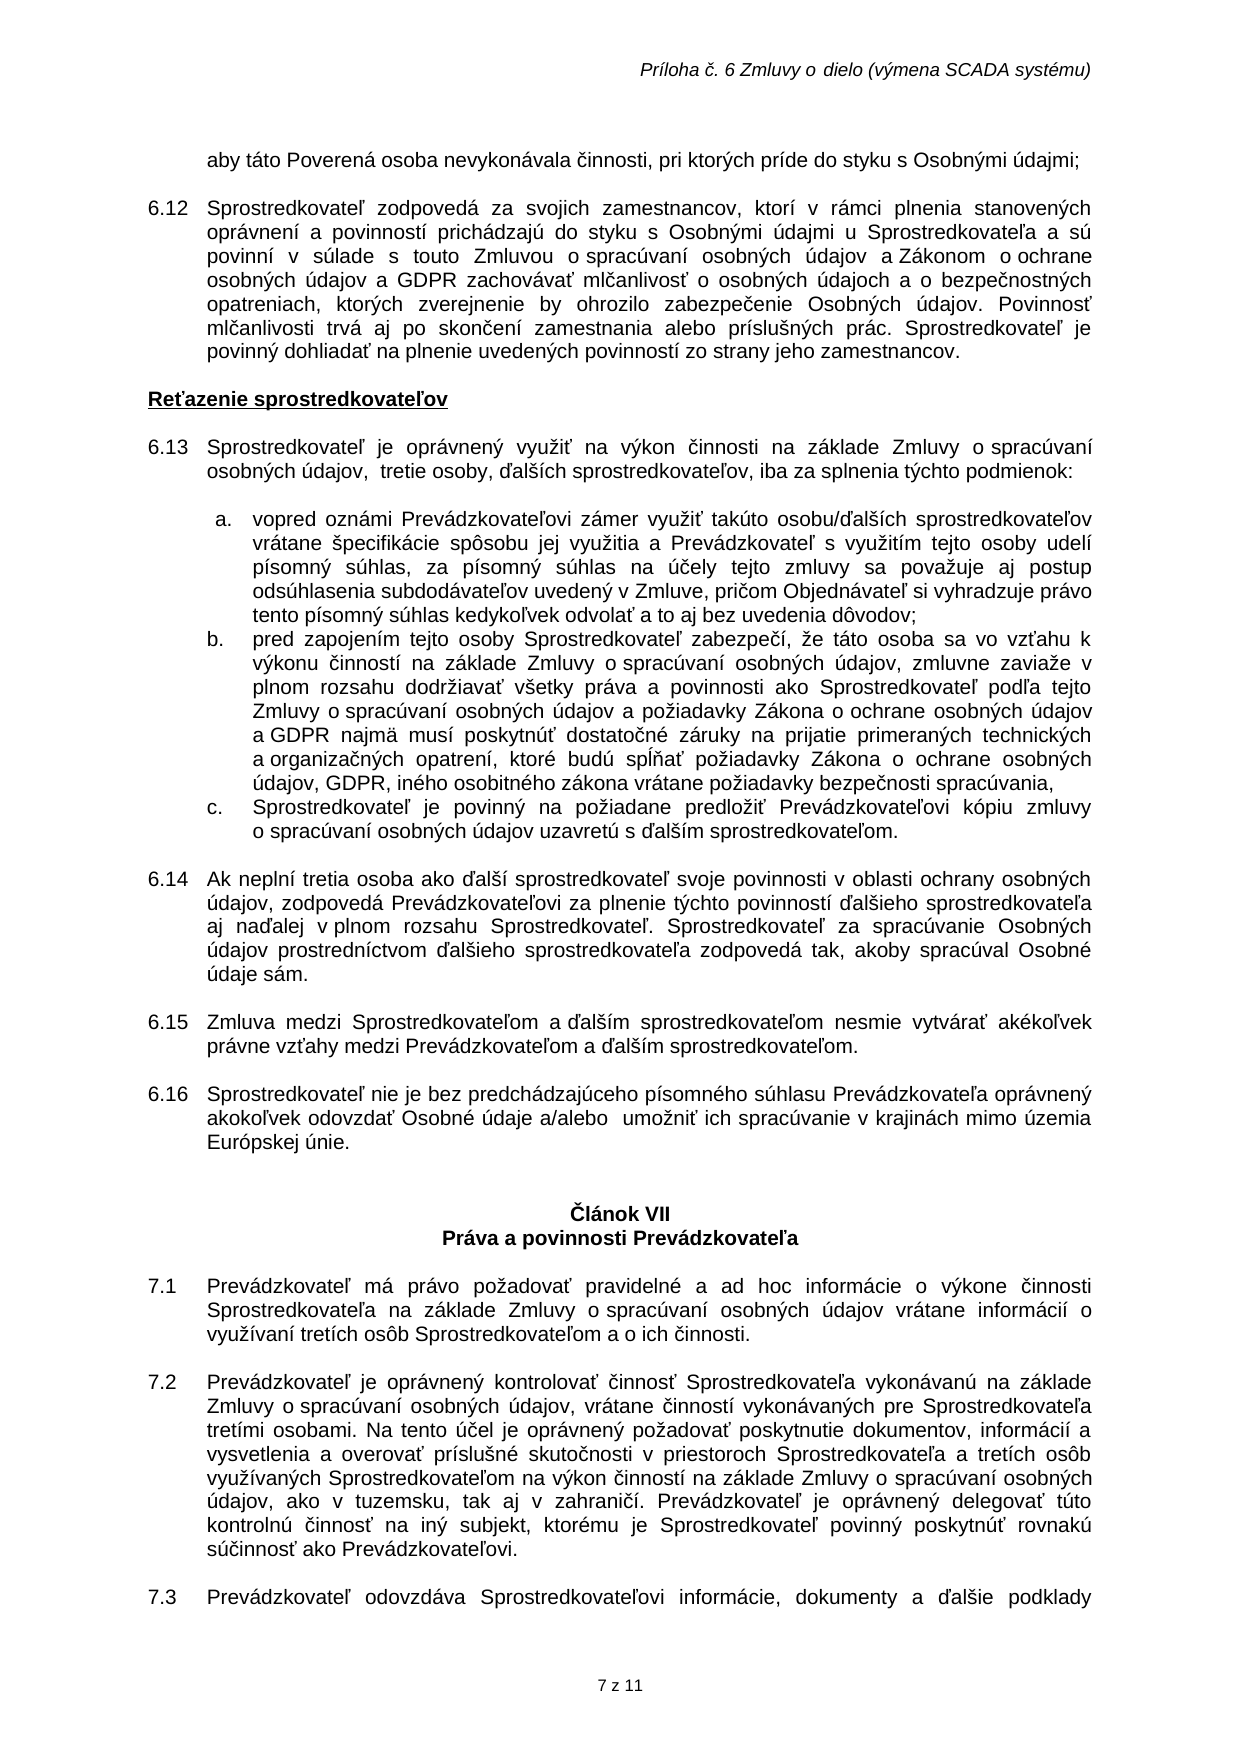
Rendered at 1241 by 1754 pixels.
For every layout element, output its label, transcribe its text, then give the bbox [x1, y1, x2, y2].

list Sprostredkovateľ zodpovedá za svojich zamestnancov, ktorí v rámci plnenia stanovených oprávnení a povinností prichádzajú do styku s Osobnými údajmi u Sprostredkovateľa a sú povinní v súlade s touto Zmluvou o spracúvaní osobných údajov a Zákonom o ochrane osobných údajov a GDPR zachovávať mlčanlivosť o osobných údajoch a o bezpečnostných opatreniach, ktorých zverejnenie by ohrozilo zabezpečenie Osobných údajov. Povinnosť mlčanlivosti trvá aj po skončení zamestnania alebo príslušných prác. Sprostredkovateľ je povinný dohliadať na plnenie uvedených povinností zo strany jeho zamestnancov. [148, 196, 1093, 363]
list vopred oznámi Prevádzkovateľovi zámer využiť takúto osobu/ďalších sprostredkovateľov vrátane špecifikácie spôsobu jej využitia a Prevádzkovateľ s využitím tejto osoby udelí písomný súhlas, za písomný súhlas na účely tejto zmluvy sa považuje aj postup odsúhlasenia subdodávateľov uvedený v Zmluve, pričom Objednávateľ si vyhradzuje právo tento písomný súhlas kedykoľvek odvolať a to aj bez uvedenia dôvodov; [215, 507, 1093, 627]
list pred zapojením tejto osoby Sprostredkovateľ zabezpečí, že táto osoba sa vo vzťahu k výkonu činností na základe Zmluvy o spracúvaní osobných údajov, zmluvne zaviaže v plnom rozsahu dodržiavať všetky práva a povinnosti ako Sprostredkovateľ podľa tejto Zmluvy o spracúvaní osobných údajov a požiadavky Zákona o ochrane osobných údajov a GDPR najmä musí poskytnúť dostatočné záruky na prijatie primeraných technických a organizačných opatrení, ktoré budú spĺňať požiadavky Zákona o ochrane osobných údajov, GDPR, iného osobitného zákona vrátane požiadavky bezpečnosti spracúvania, [207, 627, 1093, 794]
text Reťazenie sprostredkovateľov [148, 387, 1093, 411]
list Sprostredkovateľ nie je bez predchádzajúceho písomného súhlasu Prevádzkovateľa oprávnený akokoľvek odovzdať Osobné údaje a/alebo umožniť ich spracúvanie v krajinách mimo územia Európskej únie. [148, 1082, 1093, 1154]
list Zmluva medzi Sprostredkovateľom a ďalším sprostredkovateľom nesmie vytvárať akékoľvek právne vzťahy medzi Prevádzkovateľom a ďalším sprostredkovateľom. [148, 1010, 1093, 1058]
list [148, 148, 1093, 172]
text Práva a povinnosti Prevádzkovateľa [148, 1226, 1093, 1250]
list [148, 1585, 1093, 1609]
list Sprostredkovateľ je oprávnený využiť na výkon činnosti na základe Zmluvy o spracúvaní osobných údajov, tretie osoby, ďalších sprostredkovateľov, iba za splnenia týchto podmienok: [148, 435, 1093, 483]
list Prevádzkovateľ je oprávnený kontrolovať činnosť Sprostredkovateľa vykonávanú na základe Zmluvy o spracúvaní osobných údajov, vrátane činností vykonávaných pre Sprostredkovateľa tretími osobami. Na tento účel je oprávnený požadovať poskytnutie dokumentov, informácií a vysvetlenia a overovať príslušné skutočnosti v priestoroch Sprostredkovateľa a tretích osôb využívaných Sprostredkovateľom na výkon činností na základe Zmluvy o spracúvaní osobných údajov, ako v tuzemsku, tak aj v zahraničí. Prevádzkovateľ je oprávnený delegovať túto kontrolnú činnosť na iný subjekt, ktorému je Sprostredkovateľ povinný poskytnúť rovnakú súčinnosť ako Prevádzkovateľovi. [148, 1369, 1093, 1561]
list Ak neplní tretia osoba ako ďalší sprostredkovateľ svoje povinnosti v oblasti ochrany osobných údajov, zodpovedá Prevádzkovateľovi za plnenie týchto povinností ďalšieho sprostredkovateľa aj naďalej v plnom rozsahu Sprostredkovateľ. Sprostredkovateľ za spracúvanie Osobných údajov prostredníctvom ďalšieho sprostredkovateľa zodpovedá tak, akoby spracúval Osobné údaje sám. [148, 866, 1093, 986]
text Článok VII [148, 1202, 1093, 1226]
list Sprostredkovateľ je povinný na požiadane predložiť Prevádzkovateľovi kópiu zmluvy o spracúvaní osobných údajov uzavretú s ďalším sprostredkovateľom. [207, 794, 1093, 842]
list Prevádzkovateľ má právo požadovať pravidelné a ad hoc informácie o výkone činnosti Sprostredkovateľa na základe Zmluvy o spracúvaní osobných údajov vrátane informácií o využívaní tretích osôb Sprostredkovateľom a o ich činnosti. [148, 1274, 1093, 1346]
